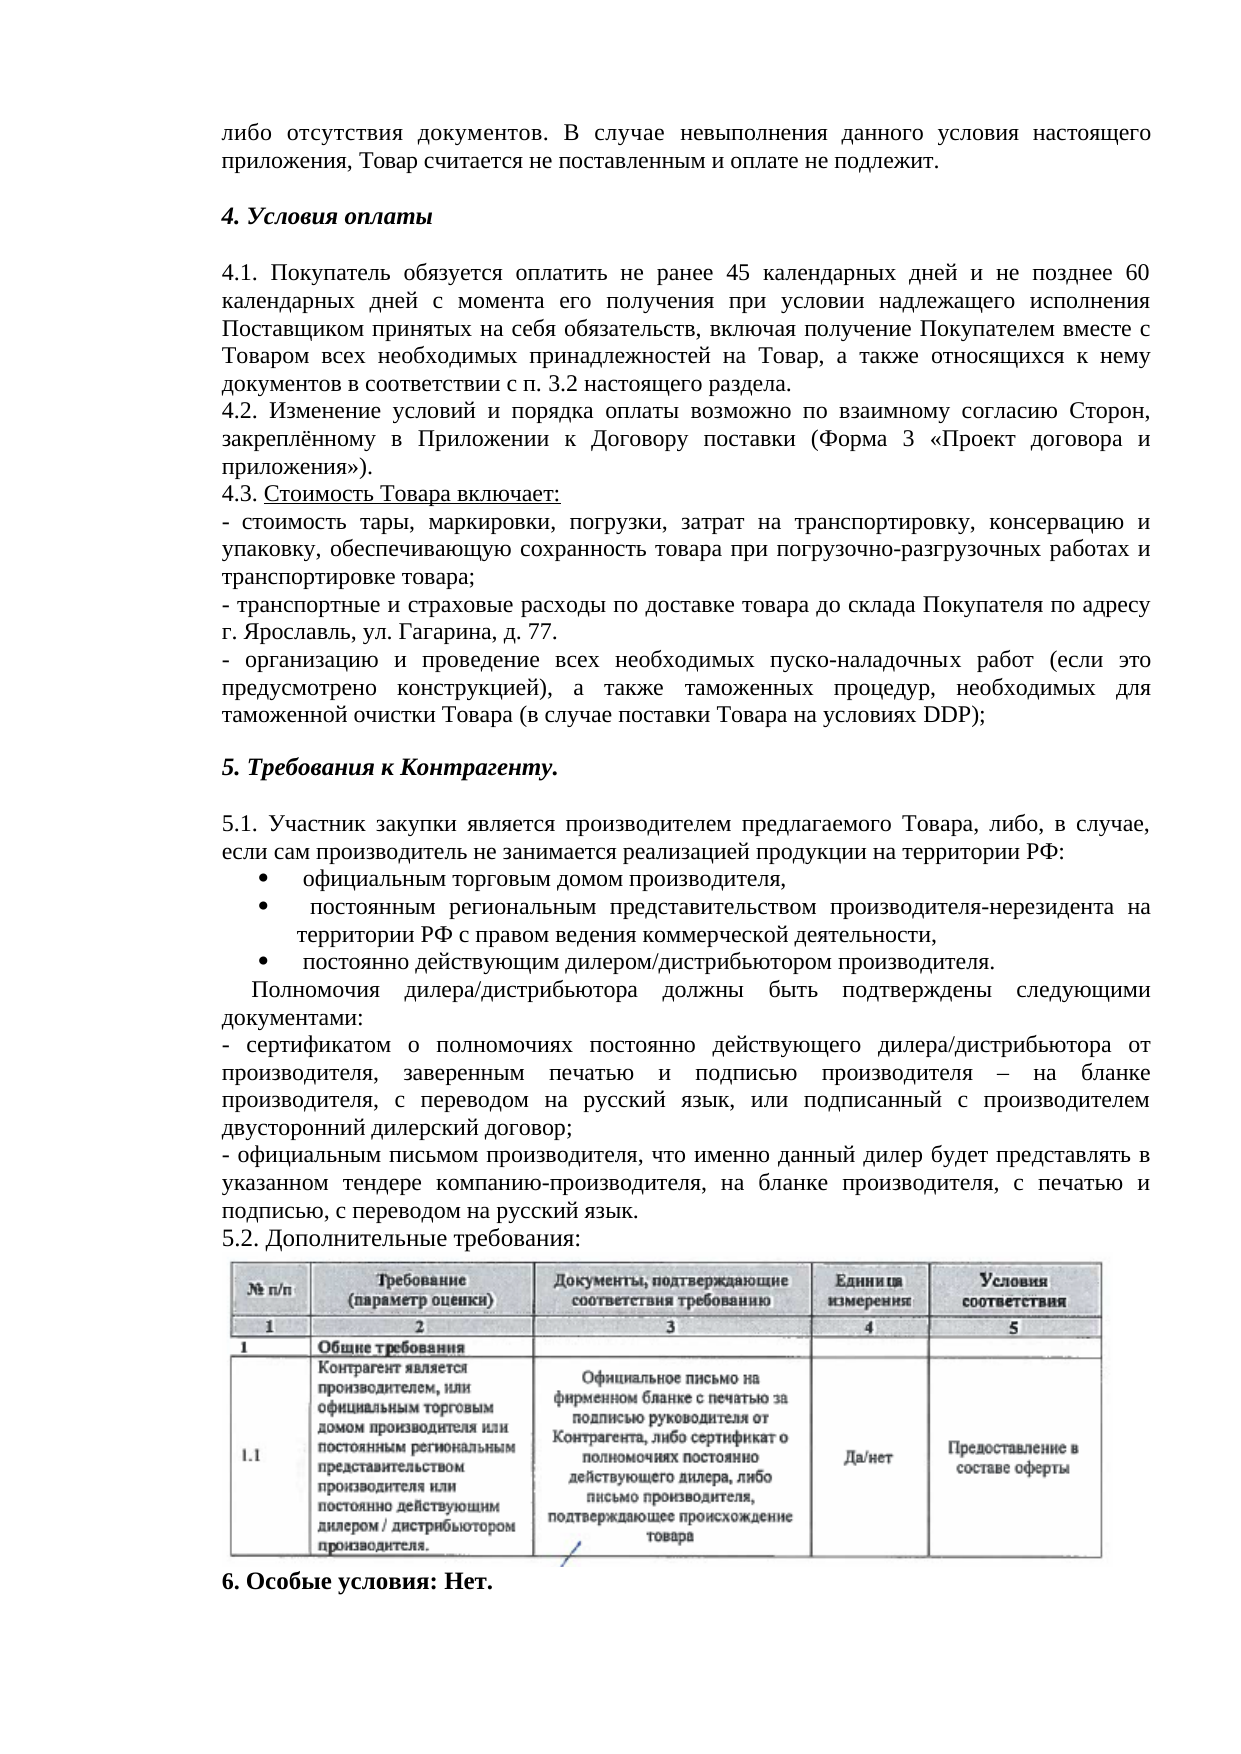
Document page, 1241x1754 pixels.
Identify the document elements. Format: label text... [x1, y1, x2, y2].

text 6. Особые условия: Нет. [222, 1566, 1152, 1595]
text 5.2. Дополнительные требования: [177, 1223, 1152, 1252]
text - сертификатом о полномочиях постоянно действующего дилера/дистрибьютора от производителя, заверенным печатью и подписью производителя – на бланке производителя, с переводом на русский язык, или подписанный с производителем двусторонний дилерский договор; [222, 1030, 1152, 1141]
text - стоимость тары, маркировки, погрузки, затрат на транспортировку, консервацию и упаковку, обеспечивающую сохранность товара при погрузочно-разгрузочных работах и транспортировке товара; [222, 507, 1152, 590]
text 5.1. Участник закупки является производителем предлагаемого Товара, либо, в случае, если сам производитель не занимается реализацией продукции на территории РФ: [222, 809, 1152, 864]
text 4.3. Стоимость Товара включает: [222, 479, 1152, 507]
list официальным торговым домом производителя, [259, 864, 1152, 892]
list постоянно действующим дилером/дистрибьютором производителя. [259, 947, 1152, 975]
text - официальным письмом производителя, что именно данный дилер будет представлять в указанном тендере компанию-производителя, на бланке производителя, с печатью и подписью, с переводом на русский язык. [222, 1141, 1152, 1223]
text - организацию и проведение всех необходимых пуско-наладочных работ (если это предусмотрено конструкцией), а также таможенных процедур, необходимых для таможенной очистки Товара (в случае поставки Товара на условиях DDP); [222, 645, 1152, 728]
text 4.2. Изменение условий и порядка оплаты возможно по взаимному согласию Сторон, закреплённому в Приложении к Договору поставки (Форма 3 «Проект договора и приложения»). [222, 396, 1152, 479]
text Полномочия дилера/дистрибьютора должны быть подтверждены следующими документами: [222, 975, 1152, 1030]
text 4. Условия оплаты [221, 201, 1152, 230]
text - транспортные и страховые расходы по доставке товара до склада Покупателя по адресу г. Ярославль, ул. Гагарина, д. 77. [222, 590, 1152, 645]
text 4.1. Покупатель обязуется оплатить не ранее 45 календарных дней и не позднее 60 календарных дней с момента его получения при условии надлежащего исполнения Поставщиком принятых на себя обязательств, включая получение Покупателем вместе с Товаром всех необходимых принадлежностей на Товар, а также относящихся к нему документов в соответствии с п. 3.2 настоящего раздела. [222, 258, 1152, 396]
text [221, 118, 1152, 173]
text 5. Требования к Контрагенту. [222, 752, 1152, 781]
list постоянным региональным представительством производителя-нерезидента на территории РФ с правом ведения коммерческой деятельности, [259, 892, 1152, 947]
